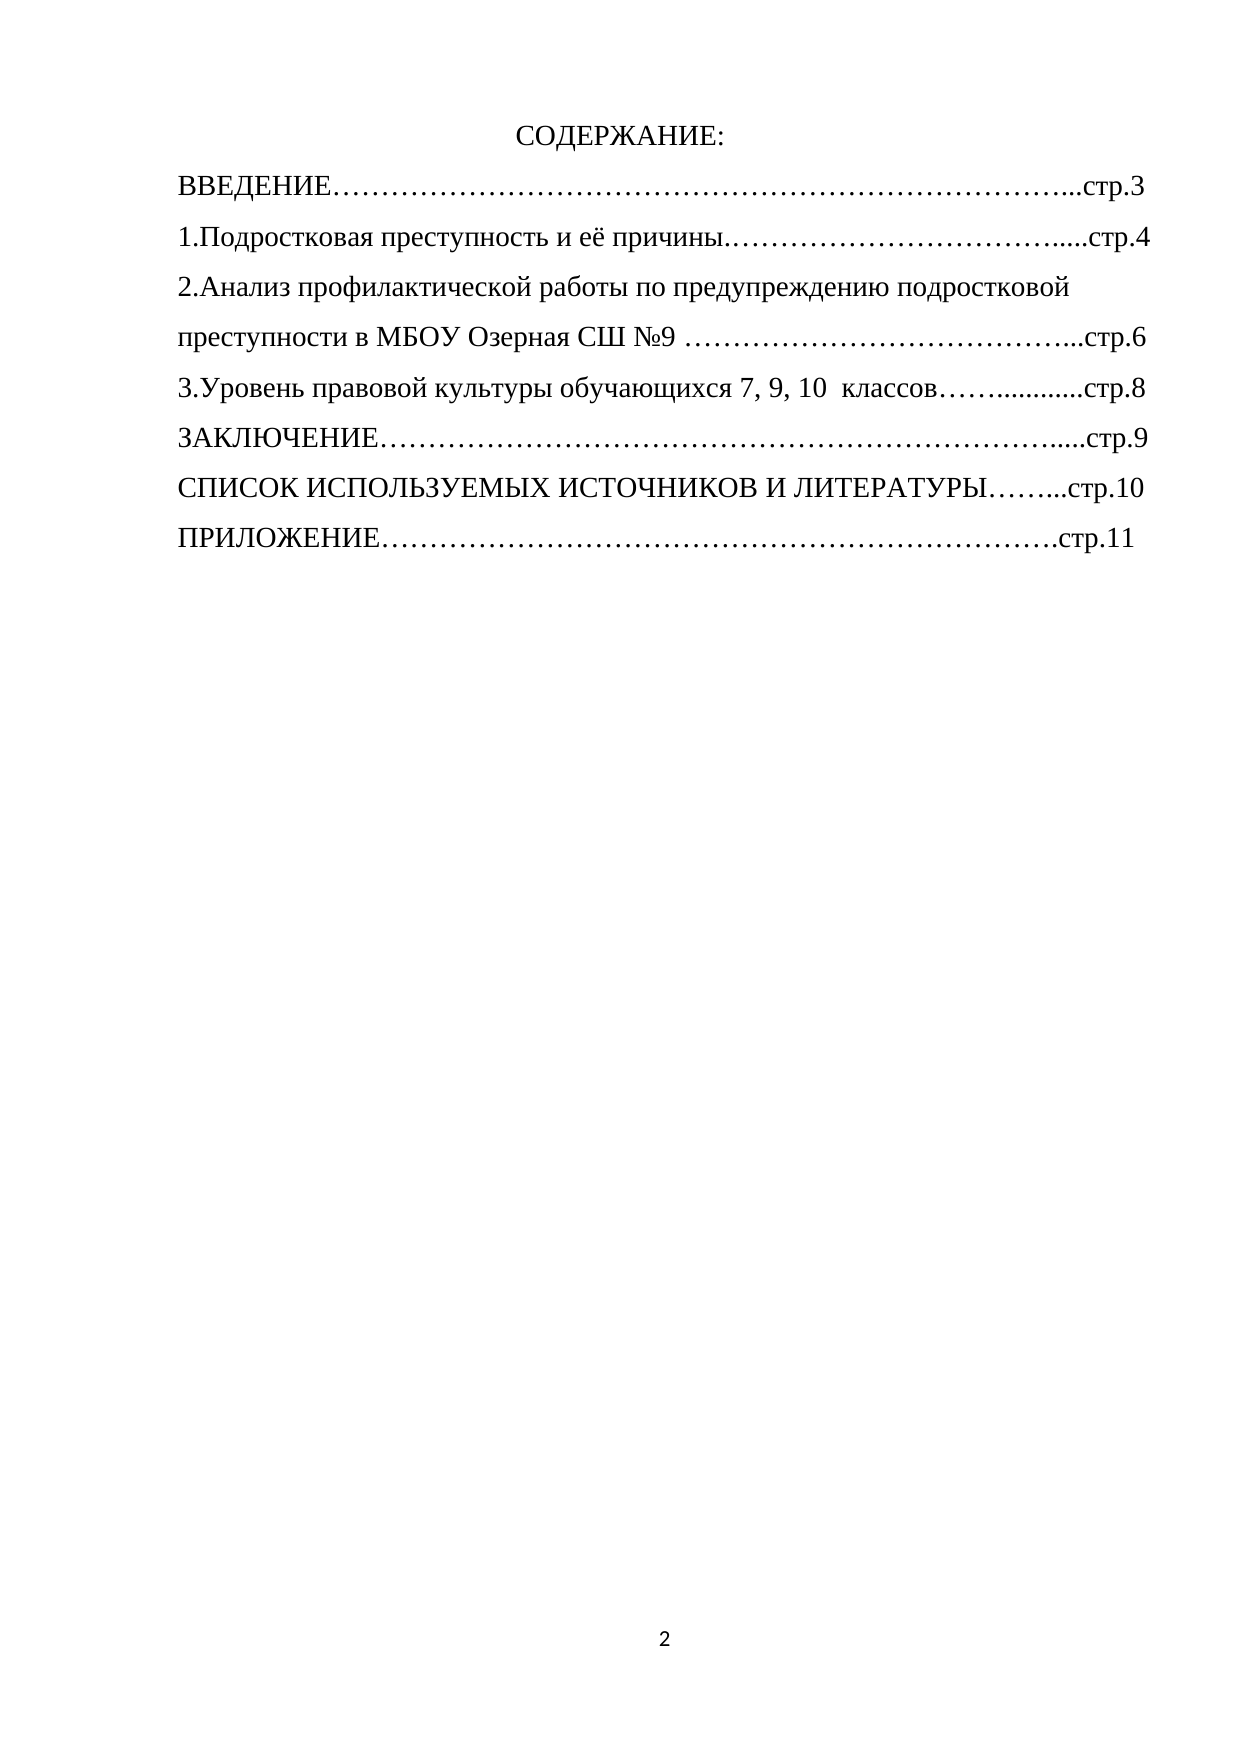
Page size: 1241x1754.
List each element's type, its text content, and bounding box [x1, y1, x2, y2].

text 3.Уровень правовой культуры обучающихся 7, 9, 10 классов……............стр.8 [177, 370, 1152, 403]
text СОДЕРЖАНИЕ: [88, 118, 1152, 152]
text ВВЕДЕНИЕ…………………………………………………………………...стр.3 [177, 168, 1152, 202]
text 2.Анализ профилактической работы по предупреждению подростковой преступности в МБОУ Озерная СШ №9 …………………………………...стр.6 [177, 269, 1152, 353]
text ПРИЛОЖЕНИЕ…………………………………………………………….стр.11 [177, 521, 1152, 554]
text ЗАКЛЮЧЕНИЕ…………………………………………………………….....стр.9 СПИСОК ИСПОЛЬЗУЕМЫХ ИСТОЧНИКОВ И ЛИТЕРАТУРЫ……...стр.10 [177, 420, 1152, 504]
text 1.Подростковая преступность и её причины.…………………………….....стр.4 [177, 219, 1152, 252]
